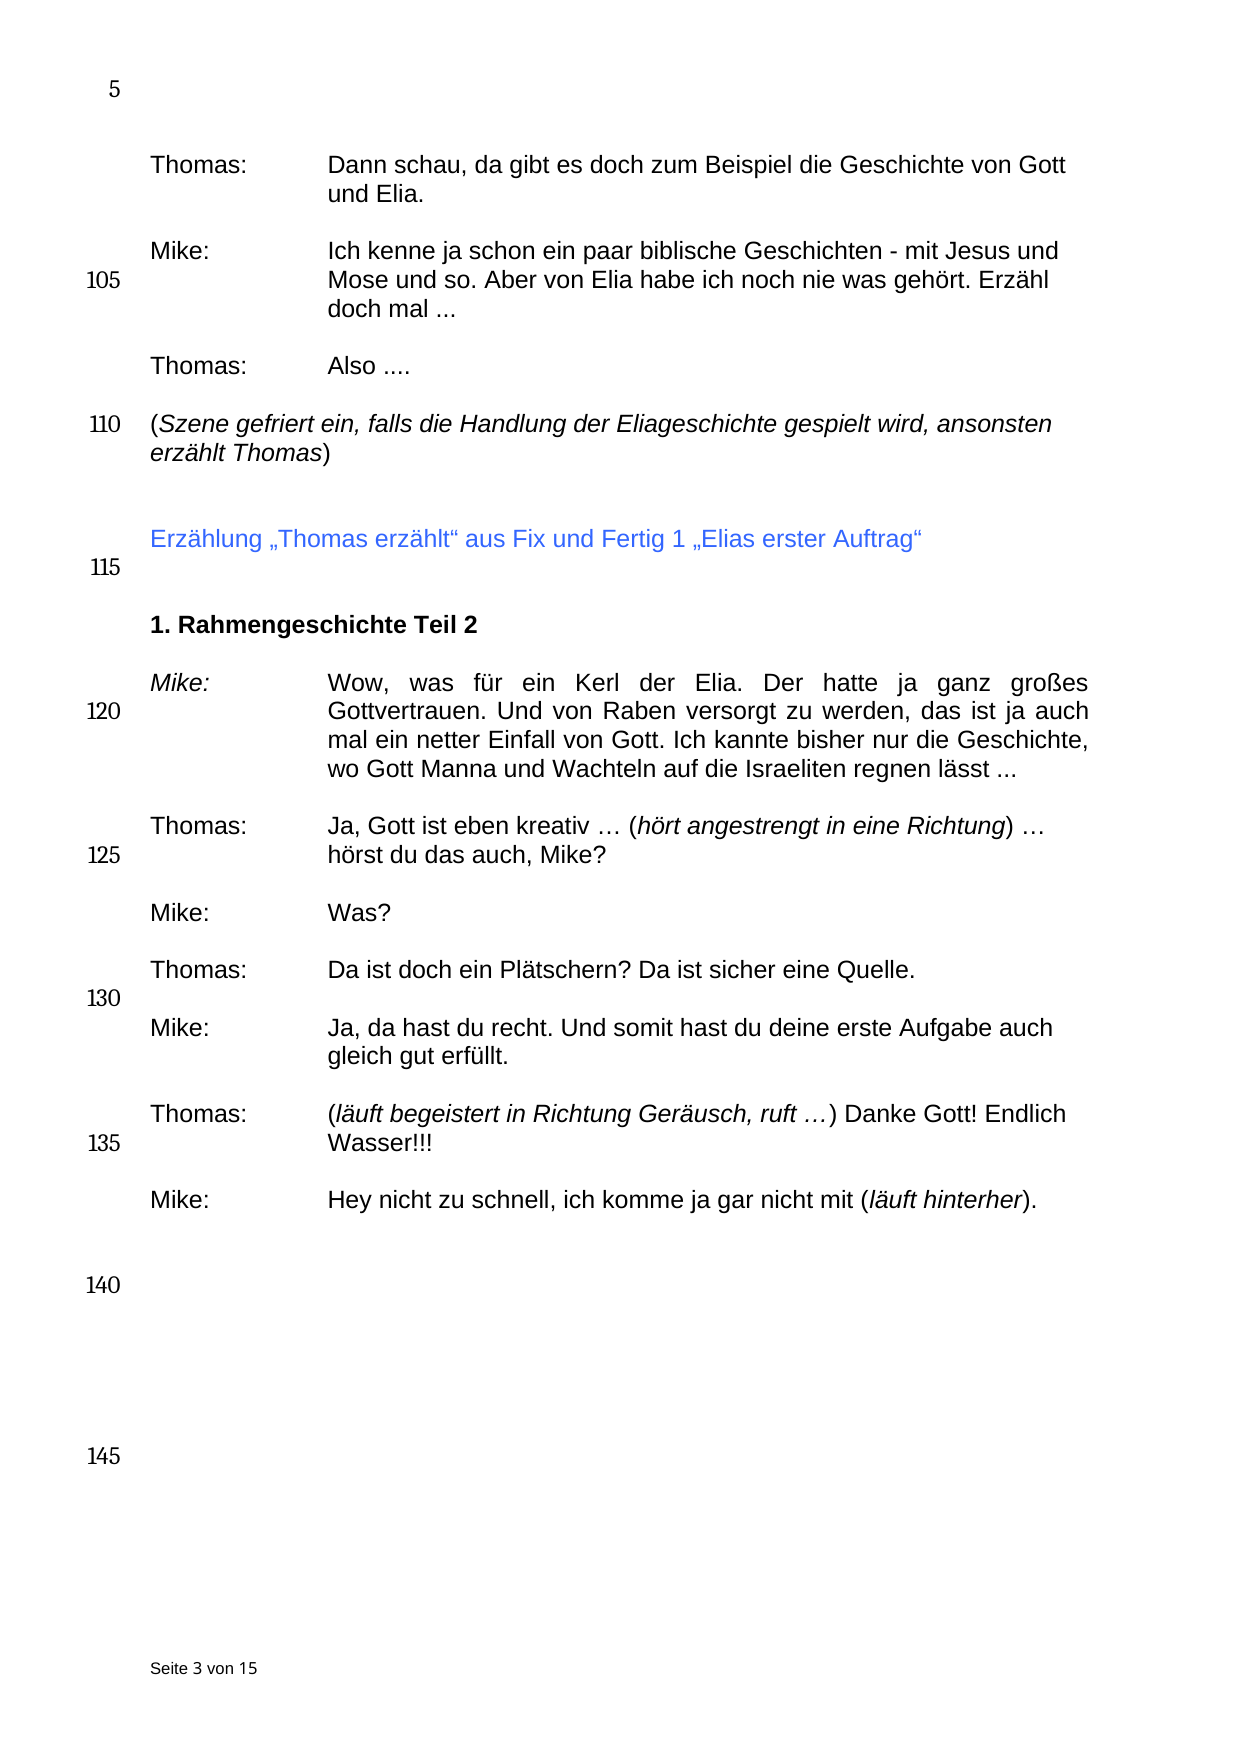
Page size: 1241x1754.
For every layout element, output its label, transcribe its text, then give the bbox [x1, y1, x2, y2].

text 1. Rahmengeschichte Teil 2 [150, 610, 1090, 639]
text Mike: Ich kenne ja schon ein paar biblische Geschichten - mit Jesus und Mose und so. Aber von Elia habe ich noch nie was gehört. Erzähl doch mal ... [150, 236, 1090, 322]
text Mike: Hey nicht zu schnell, ich komme ja gar nicht mit (läuft hinterher). [150, 1185, 1090, 1214]
text Mike: Was? [150, 897, 1090, 926]
text Mike: Wow, was für ein Kerl der Elia. Der hatte ja ganz großes Gottvertrauen. Und von Raben versorgt zu werden, das ist ja auch mal ein netter Einfall von Gott. Ich kannte bisher nur die Geschichte, wo Gott Manna und Wachteln auf die Israeliten regnen lässt ... [150, 667, 1090, 782]
text Erzählung „Thomas erzählt“ aus Fix und Fertig 1 „Elias erster Auftrag“ [150, 524, 1090, 552]
text Mike: Ja, da hast du recht. Und somit hast du deine erste Aufgabe auch gleich gut erfüllt. [150, 1012, 1090, 1070]
text (Szene gefriert ein, falls die Handlung der Eliageschichte gespielt wird, ansonsten erzählt Thomas) [150, 409, 1090, 466]
text Thomas: Dann schau, da gibt es doch zum Beispiel die Geschichte von Gott und Elia. [150, 150, 1090, 207]
text Thomas: Also .... [150, 351, 1090, 380]
text Thomas: (läuft begeistert in Richtung Geräusch, ruft …) Danke Gott! Endlich Wasser!!! [150, 1099, 1090, 1156]
text Thomas: Da ist doch ein Plätschern? Da ist sicher eine Quelle. [150, 955, 1090, 984]
text Thomas: Ja, Gott ist eben kreativ … (hört angestrengt in eine Richtung) … hörst du das auch, Mike? [150, 811, 1090, 869]
